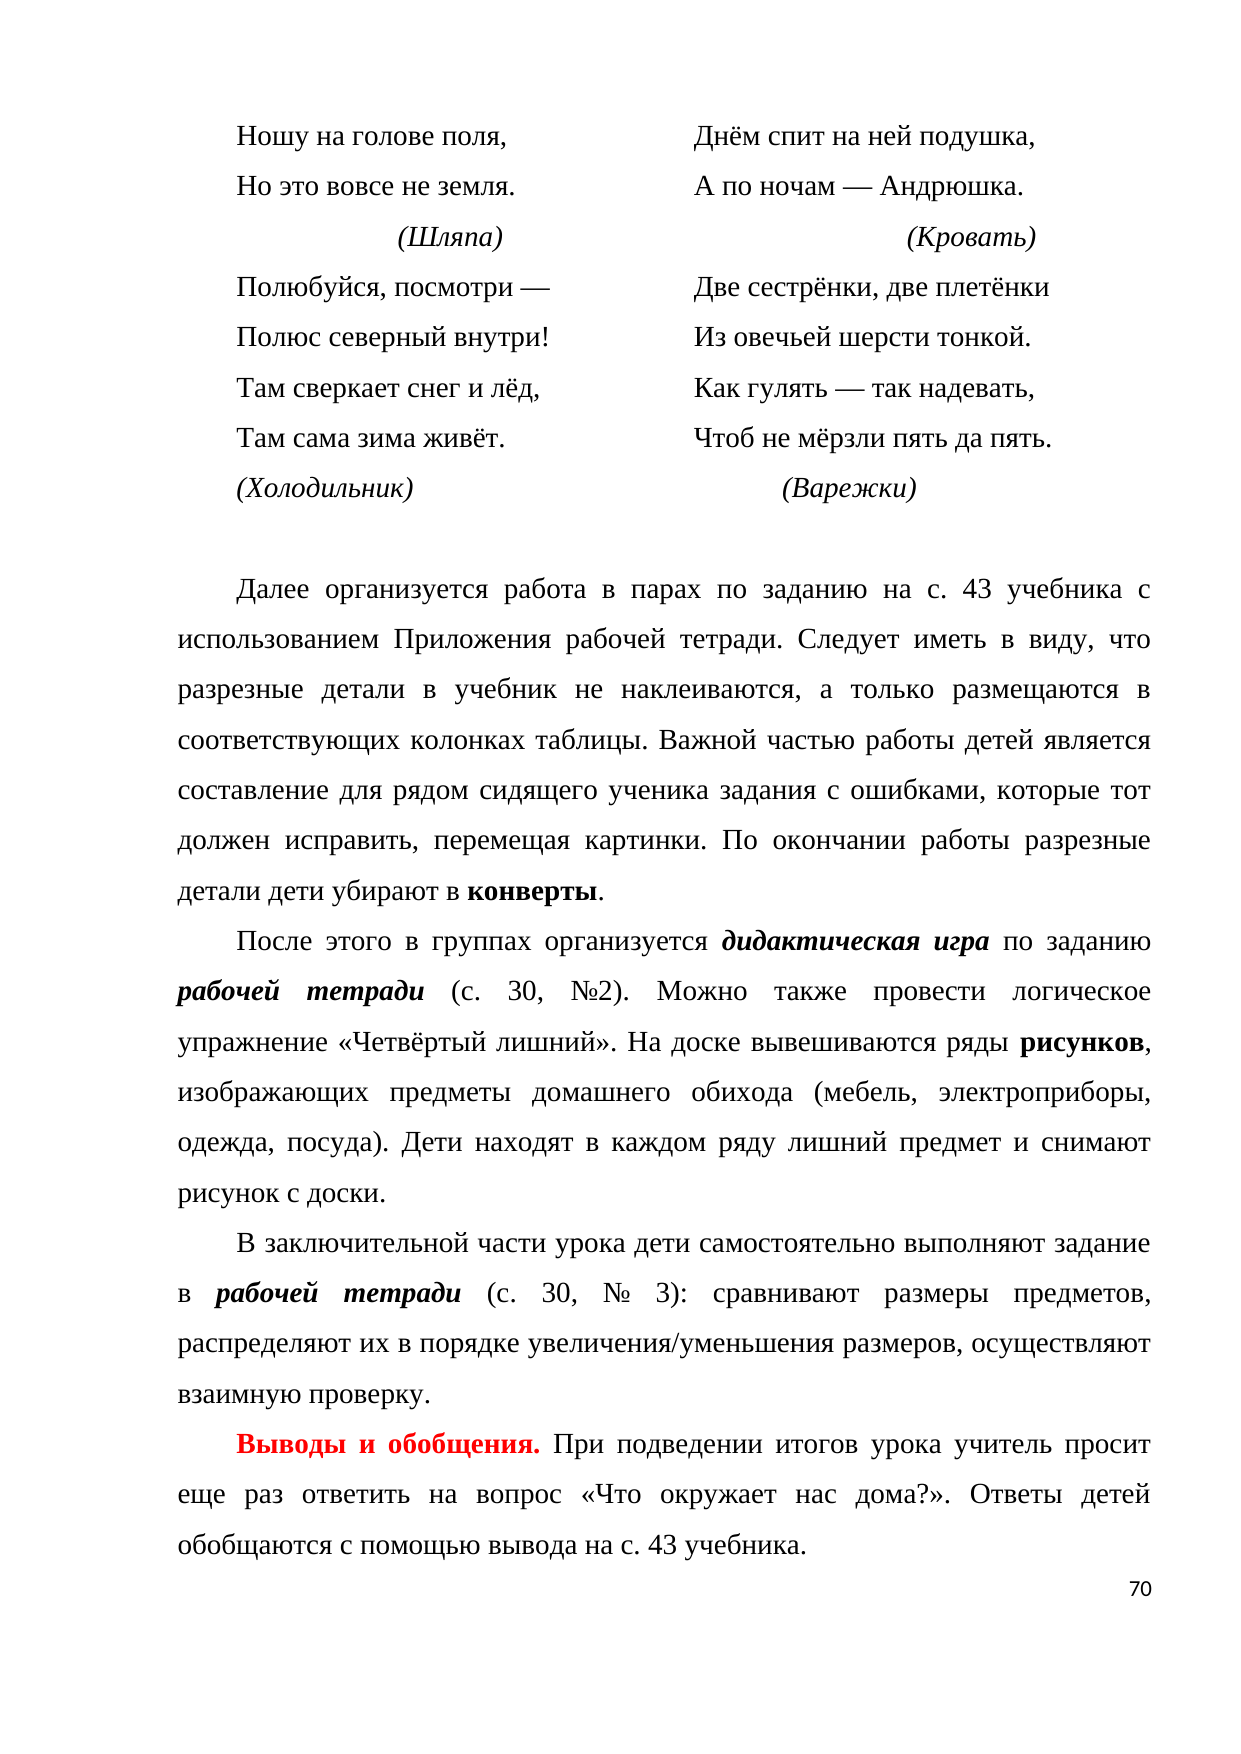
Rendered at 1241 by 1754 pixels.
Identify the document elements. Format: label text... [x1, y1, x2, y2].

text Выводы и обобщения. При подведении итогов урока учитель просит еще раз ответить на вопрос «Что окружает нас дома?». Ответы детей обобщаются с помощью вывода на с. 43 учебника. [177, 1426, 1152, 1560]
text Ношу на голове поля, Днём спит на ней подушка, [177, 118, 1152, 152]
text После этого в группах организуется дидактическая игра по заданию рабочей тетради (с. 30, №2). Можно также провести логическое упражнение «Четвёртый лишний». На доске вывешиваются ряды рисунков, изображающих предметы домашнего обихода (мебель, электроприборы, одежда, посуда). Дети находят в каждом ряду лишний предмет и снимают рисунок с доски. [177, 923, 1152, 1208]
text Там сама зима живёт. Чтоб не мёрзли пять да пять. [177, 420, 1152, 453]
text Далее организуется работа в парах по заданию на с. 43 учебника с использованием Приложения рабочей тетради. Следует иметь в виду, что разрезные детали в учебник не наклеиваются, а только размещаются в соответствующих колонках таблицы. Важной частью работы детей является составление для рядом сидящего ученика задания с ошибками, которые тот должен исправить, перемещая картинки. По окончании работы разрезные детали дети убирают в конверты. [177, 571, 1152, 906]
text (Холодильник) (Варежки) [177, 470, 1152, 504]
text (Шляпа) (Кровать) [251, 219, 1152, 252]
text В заключительной части урока дети самостоятельно выполняют задание в рабочей тетради (с. 30, № 3): сравнивают размеры предметов, распределяют их в порядке увеличения/уменьшения размеров, осуществляют взаимную проверку. [177, 1225, 1152, 1409]
text Но это вовсе не земля. А по ночам — Андрюшка. [177, 168, 1152, 202]
text Там сверкает снег и лёд, Как гулять — так надевать, [177, 370, 1152, 403]
text Полюс северный внутри! Из овечьей шерсти тонкой. [177, 319, 1152, 353]
text Полюбуйся, посмотри — Две сестрёнки, две плетёнки [177, 269, 1152, 303]
